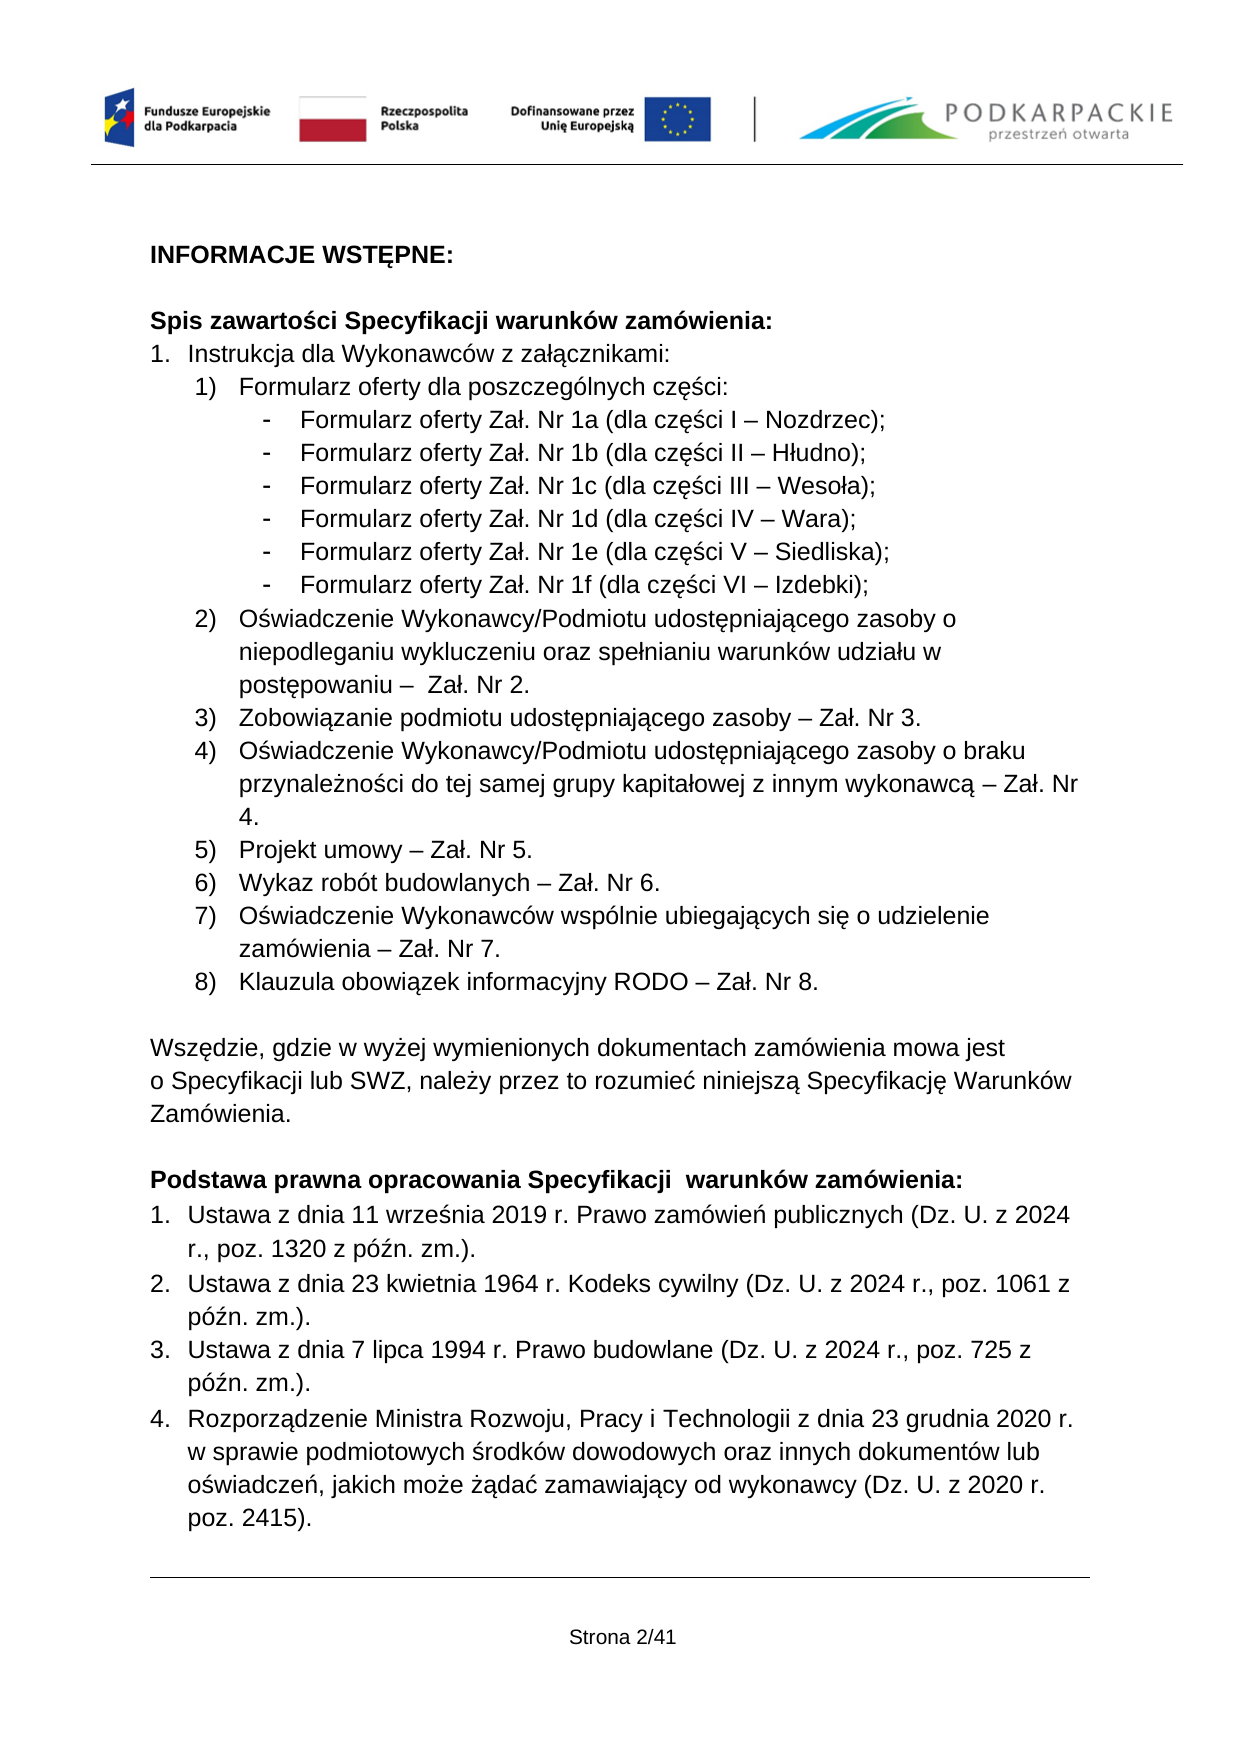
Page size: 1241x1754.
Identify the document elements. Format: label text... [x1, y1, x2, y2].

list Oświadczenie Wykonawcy/Podmiotu udostępniającego zasoby o niepodleganiu wykluczeniu oraz spełnianiu warunków udziału w postępowaniu – Zał. Nr 2. [194, 604, 1090, 698]
text INFORMACJE WSTĘPNE: [150, 240, 1090, 268]
text Podstawa prawna opracowania Specyfikacji warunków zamówienia: [150, 1165, 1090, 1194]
list Oświadczenie Wykonawców wspólnie ubiegających się o udzielenie zamówienia – Zał. Nr 7. [194, 901, 1090, 963]
list Ustawa z dnia 7 lipca 1994 r. Prawo budowlane (Dz. U. z 2024 r., poz. 725 z późn. zm.). [150, 1335, 1090, 1397]
picture [91, 73, 1187, 162]
text Spis zawartości Specyfikacji warunków zamówienia: [150, 306, 1090, 334]
text Wszędzie, gdzie w wyżej wymienionych dokumentach zamówienia mowa jest o Specyfikacji lub SWZ, należy przez to rozumieć niniejszą Specyfikację Warunków Zamówienia. [150, 1033, 1090, 1128]
list Klauzula obowiązek informacyjny RODO – Zał. Nr 8. [194, 967, 1090, 996]
list Instrukcja dla Wykonawców z załącznikami: [150, 339, 1090, 368]
list Formularz oferty Zał. Nr 1e (dla części V – Siedliska); [262, 537, 1090, 566]
list Ustawa z dnia 23 kwietnia 1964 r. Kodeks cywilny (Dz. U. z 2024 r., poz. 1061 z późn. zm.). [150, 1269, 1090, 1331]
list Formularz oferty Zał. Nr 1f (dla części VI – Izdebki); [262, 571, 1090, 599]
list Formularz oferty Zał. Nr 1b (dla części II – Hłudno); [262, 438, 1090, 467]
list Wykaz robót budowlanych – Zał. Nr 6. [194, 868, 1090, 897]
list Formularz oferty Zał. Nr 1c (dla części III – Wesoła); [262, 471, 1090, 500]
list Formularz oferty Zał. Nr 1d (dla części IV – Wara); [262, 504, 1090, 533]
list Ustawa z dnia 11 września 2019 r. Prawo zamówień publicznych (Dz. U. z 2024 r., poz. 1320 z późn. zm.). [150, 1201, 1090, 1262]
list Formularz oferty Zał. Nr 1a (dla części I – Nozdrzec); [262, 405, 1090, 434]
list Projekt umowy – Zał. Nr 5. [194, 835, 1090, 863]
list Zobowiązanie podmiotu udostępniającego zasoby – Zał. Nr 3. [194, 703, 1090, 731]
list Oświadczenie Wykonawcy/Podmiotu udostępniającego zasoby o braku przynależności do tej samej grupy kapitałowej z innym wykonawcą – Zał. Nr 4. [194, 736, 1090, 831]
list Formularz oferty dla poszczególnych części: [194, 372, 1090, 401]
list Rozporządzenie Ministra Rozwoju, Pracy i Technologii z dnia 23 grudnia 2020 r. w sprawie podmiotowych środków dowodowych oraz innych dokumentów lub oświadczeń, jakich może żądać zamawiający od wykonawcy (Dz. U. z 2020 r. poz. 2415). [150, 1404, 1090, 1531]
